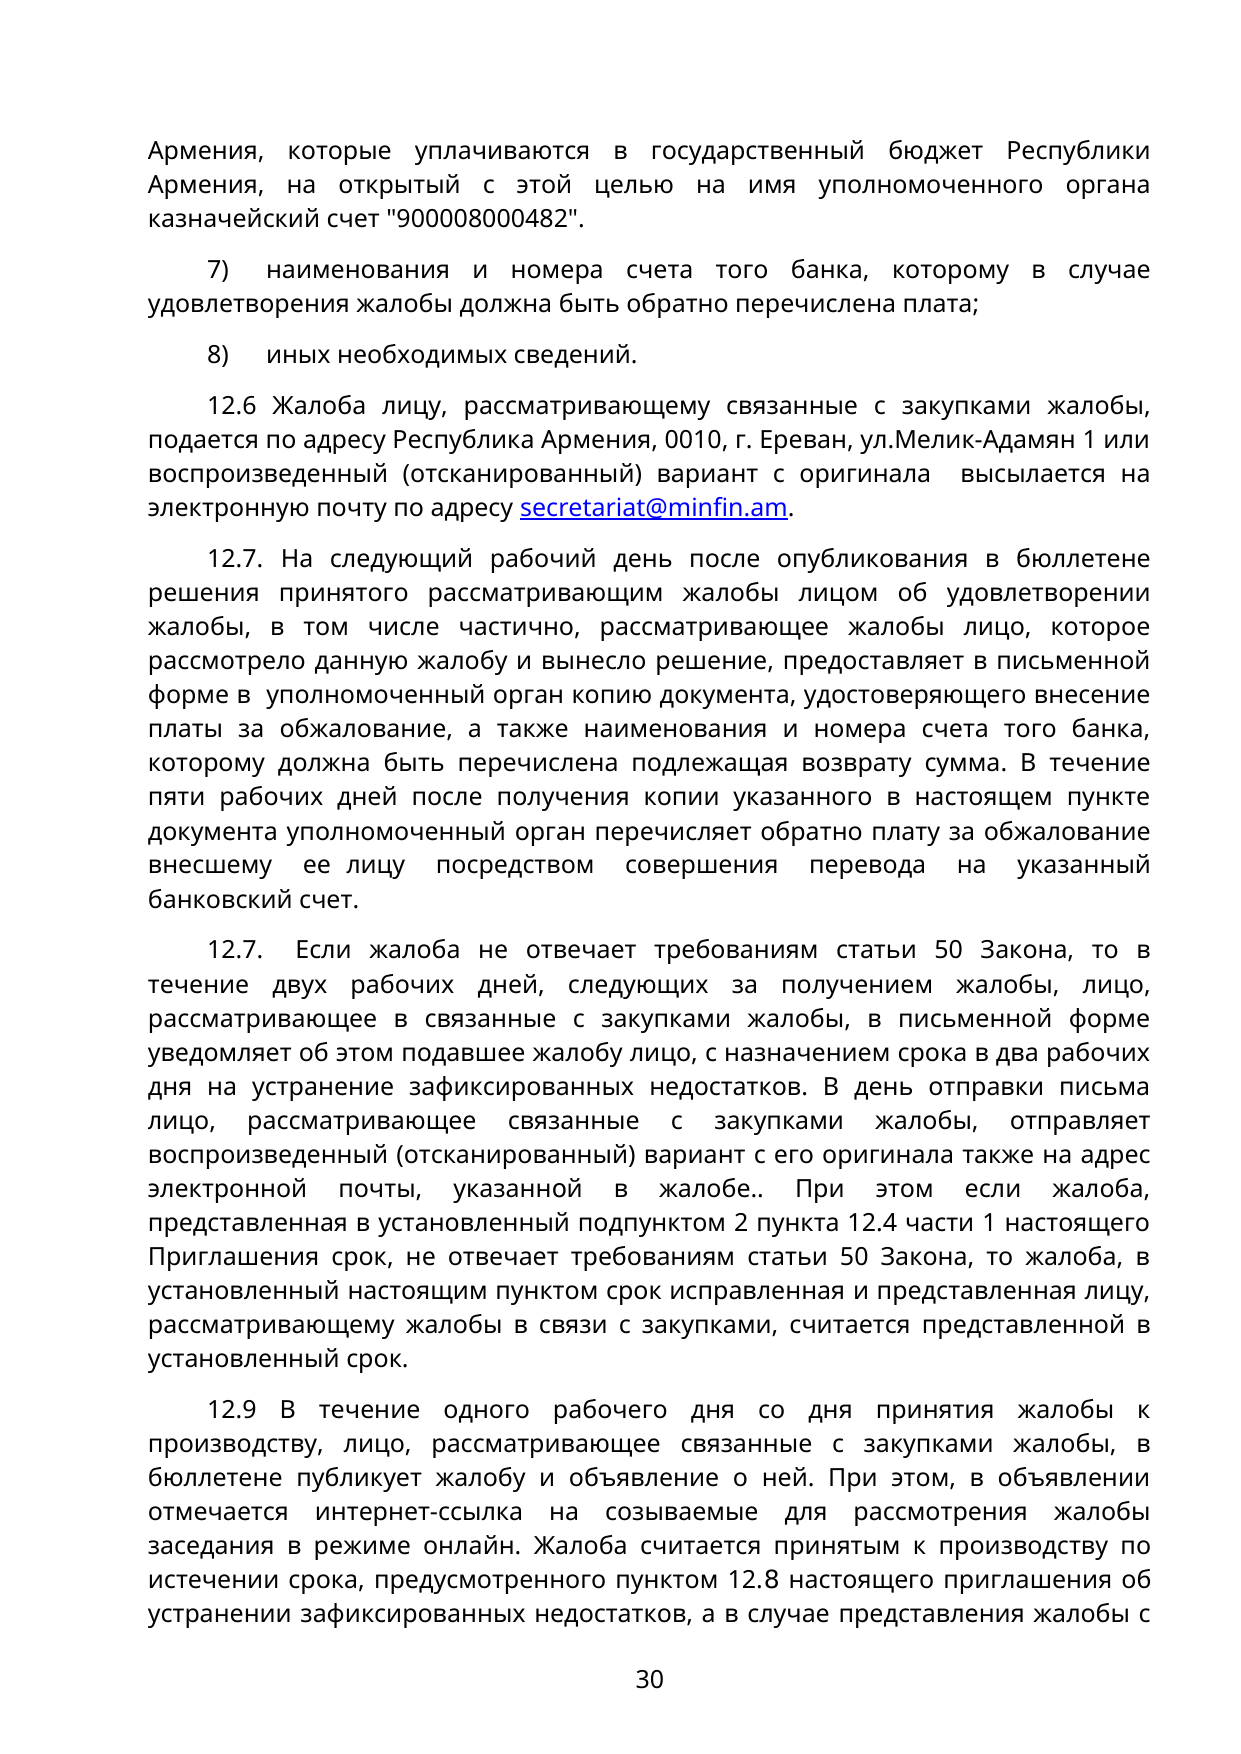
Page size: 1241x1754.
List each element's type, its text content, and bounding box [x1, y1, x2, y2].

text 8) иных необходимых сведений. [148, 337, 1152, 371]
text 12.7. Если жалоба не отвечает требованиям статьи 50 Закона, то в течение двух рабочих дней, следующих за получением жалобы, лицо, рассматривающее в связанные с закупками жалобы, в письменной форме уведомляет об этом подавшее жалобу лицо, с назначением срока в два рабочих дня на устранение зафиксированных недостатков. В день отправки письма лицо, рассматривающее связанные с закупками жалобы, отправляет воспроизведенный (отсканированный) вариант с его оригинала также на адрес электронной почты, указаннօй в жалобе.. При этом если жалоба, представленная в установленный подпунктом 2 пункта 12.4 части 1 настоящего Приглашения срок, не отвечает требованиям статьи 50 Закона, то жалоба, в установленный настоящим пунктом срок исправленная и представленная лицу, рассматривающему жалобы в связи с закупками, считается представленной в установленный срок. [148, 932, 1152, 1375]
text 7) наименования и номера счета того банка, которому в случае удовлетворения жалобы должна быть обратно перечислена плата; [148, 252, 1152, 320]
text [148, 133, 1152, 235]
text 12.7. На следующий рабочий день после опубликования в бюллетене решения принятого рассматривающим жалобы лицом об удовлетворении жалобы, в том числе частично, рассматривающее жалобы лицо, которое рассмотрело данную жалобу и вынесло решение, предоставляет в письменной форме в уполномоченный орган копию документа, удостоверяющего внесение платы за обжалование, а также наименования и номера счета того банка, которому должна быть перечислена подлежащая возврату сумма. В течение пяти рабочих дней после получения копии указанного в настоящем пункте документа уполномоченный орган перечисляет обратно плату за обжалование внесшему ее лицу посредством совершения перевода на указанный банковский счет. [148, 540, 1152, 916]
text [148, 1392, 1152, 1630]
text 12.6 Жалоба лицу, рассматривающему связанные с закупками жалобы, подается по адресу Республика Армения, 0010, г. Ереван, ул.Мелик-Адамян 1 или воспроизведенный (отсканированный) вариант с оригинала высылается на электронную почту по адресу secretariat@minfin.am. [148, 387, 1152, 523]
